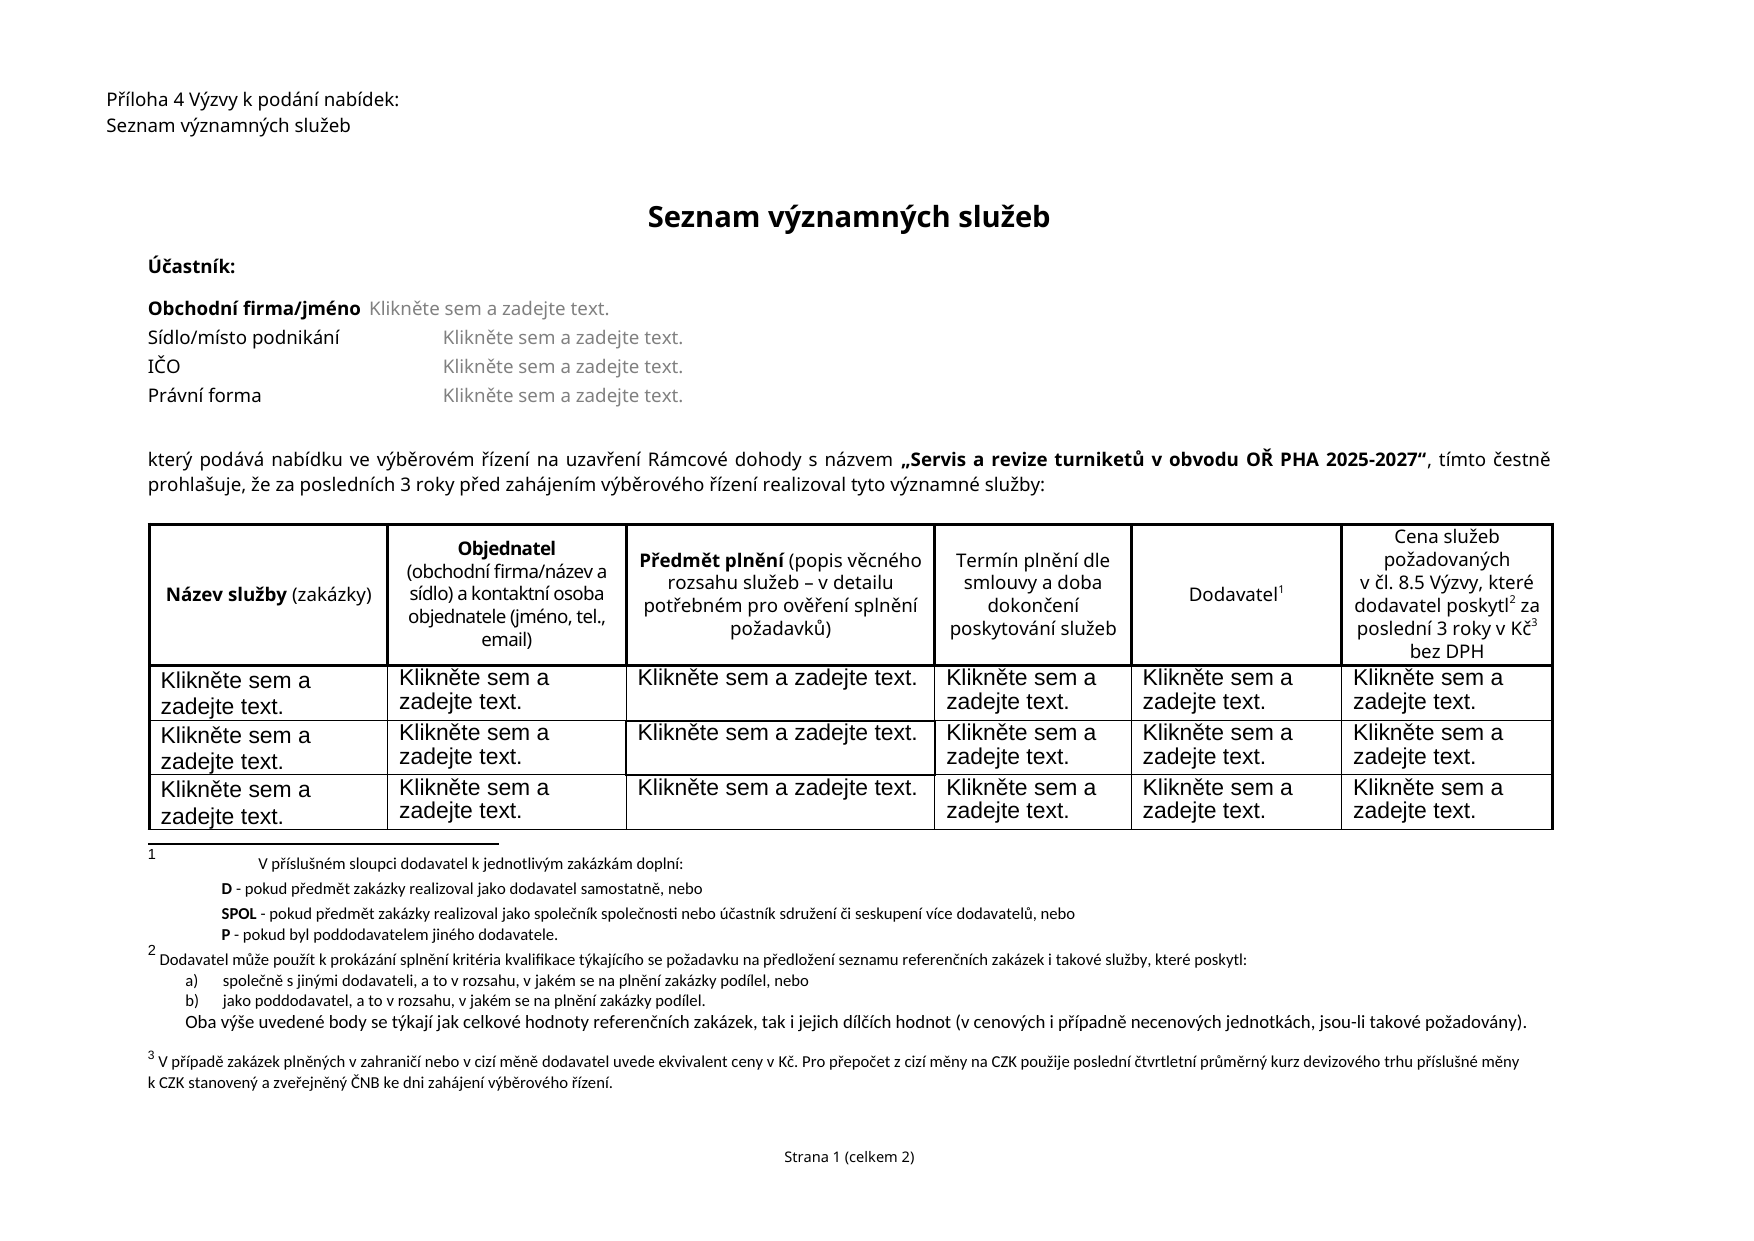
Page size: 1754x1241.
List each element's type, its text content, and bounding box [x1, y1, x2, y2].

table_header Dodavatel [1133, 526, 1340, 664]
text Právní forma [148, 379, 1551, 408]
title Seznam významných služeb [148, 196, 1551, 236]
text Sídlo/místo podnikání [148, 321, 1551, 350]
text Účastník: [148, 249, 1551, 279]
table_header Objednatel (obchodní firma/název a sídlo) a kontaktní osoba objednatele (jméno, tel., email) [389, 526, 625, 664]
table_header Předmět plnění (popis věcného rozsahu služeb – v detailu potřebném pro ověření splnění požadavků) [628, 526, 933, 664]
table_header Cena služeb požadovaných v čl. 8.5 Výzvy, které dodavatel poskytl za poslední 3 roky v Kč bez DPH [1343, 526, 1551, 664]
table_header Název služby (zakázky) [151, 526, 386, 664]
table_header Termín plnění dle smlouvy a doba dokončení poskytování služeb [936, 526, 1130, 664]
text který podává nabídku ve výběrovém řízení na uzavření Rámcové dohody s názvem „Servis a revize turniketů v obvodu OŘ PHA 2025-2027“, tímto čestně prohlašuje, že za posledních 3 roky před zahájením výběrového řízení realizoval tyto významné služby: [148, 446, 1551, 497]
text IČO [148, 350, 1551, 379]
text Obchodní firma/jméno [148, 292, 1551, 321]
